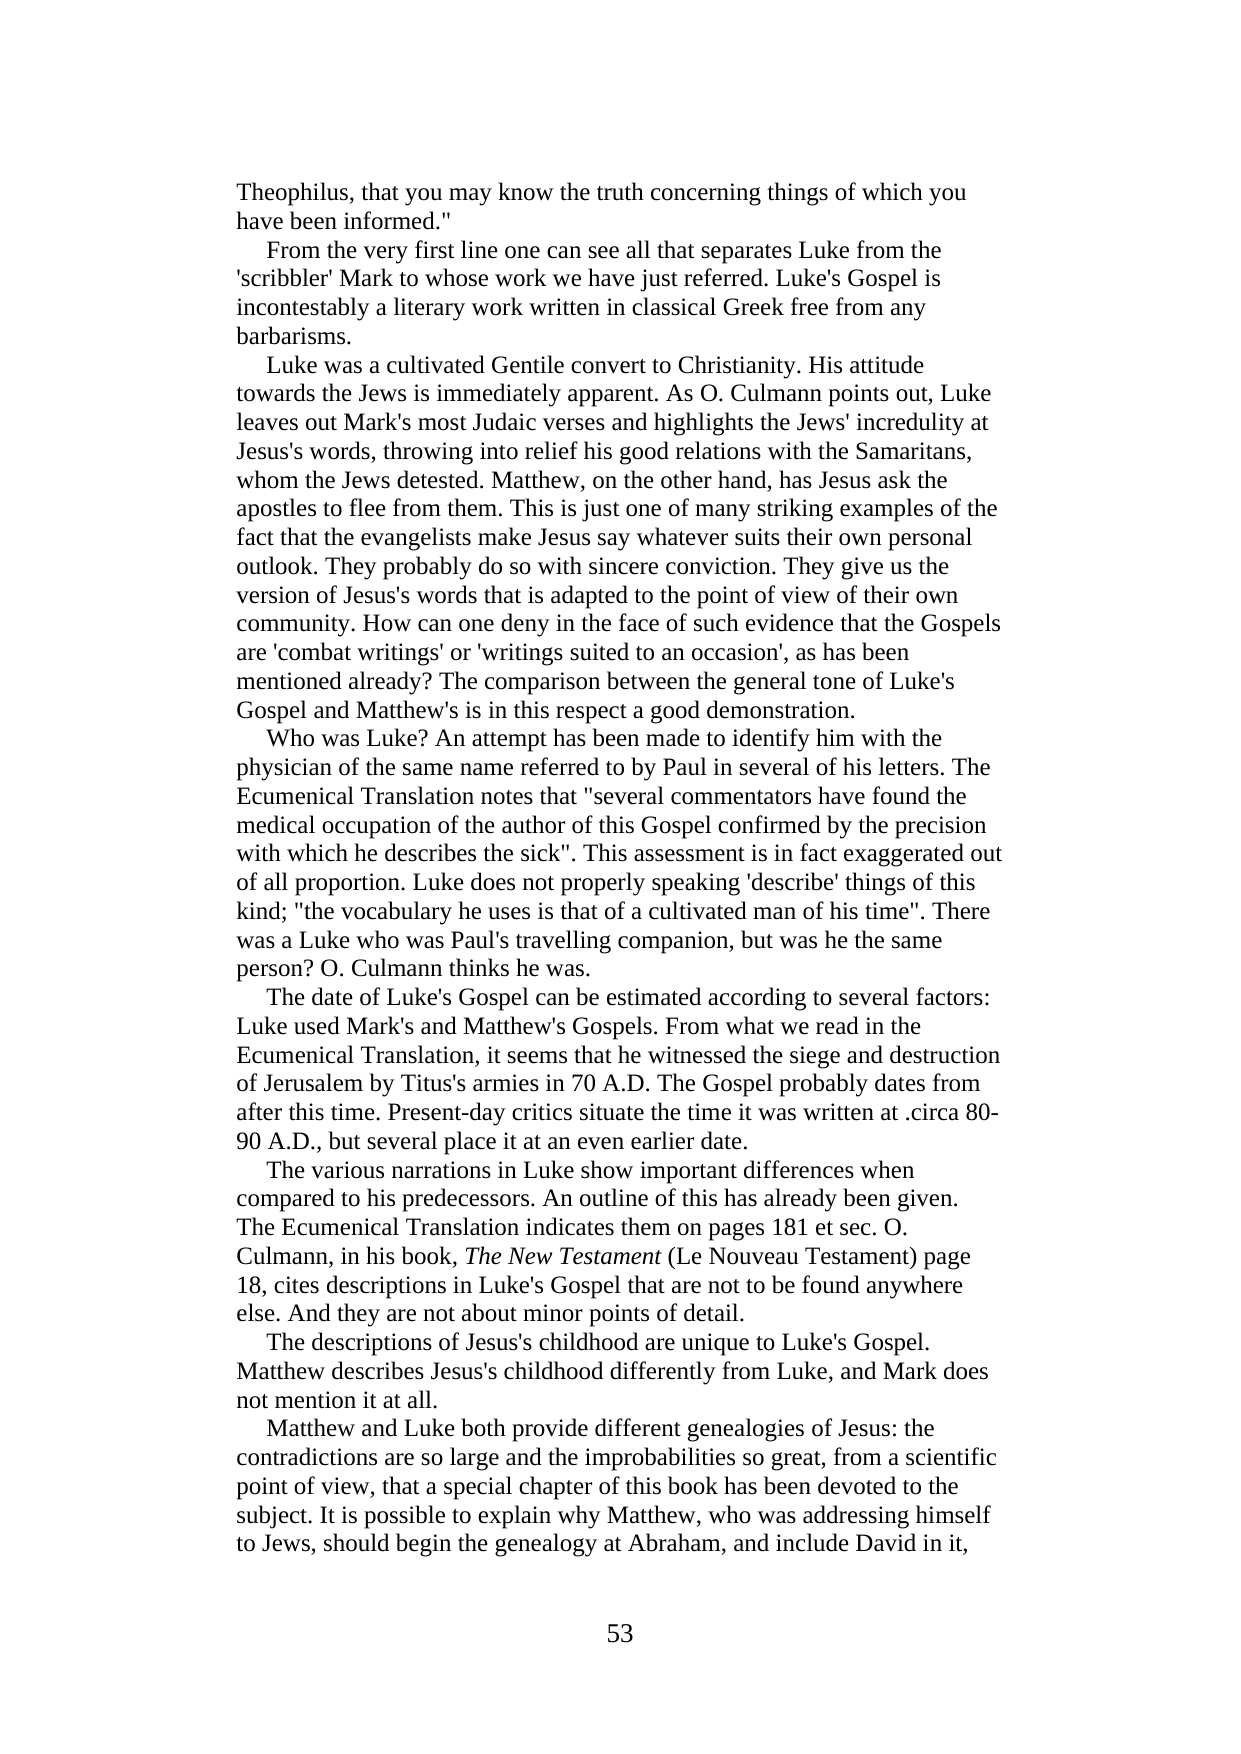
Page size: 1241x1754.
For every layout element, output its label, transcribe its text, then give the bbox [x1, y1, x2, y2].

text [236, 177, 1004, 235]
text The date of Luke's Gospel can be estimated according to several factors: Luke used Mark's and Matthew's Gospels. From what we read in the Ecumenical Translation, it seems that he witnessed the siege and destruction of Jerusalem by Titus's armies in .D. The Gospel probably dates from after this time. Present-day critics situate the time it was written at .circa 80-90 A.D., but several place it at an even earlier date. [236, 982, 1004, 1155]
text Who was Luke? An attempt has been made to identify him with the physician of the same name referred to by Paul in several of his letters. The Ecumenical Translation notes that "several commentators have found the medical occupation of the author of this Gospel confirmed by the precision with which he describes the sick". This assessment is in fact exaggerated out of all proportion. Luke does not properly speaking 'describe' things of this kind; "the vocabulary he uses is that of a cultivated man of his time". There was a Luke who was Paul's travelling companion, but was he the same person? O. Culmann thinks he was. [236, 723, 1004, 982]
text The descriptions of Jesus's childhood are unique to Luke's Gospel. Matthew describes Jesus's childhood differently from Luke, and Mark does not mention it at all. [236, 1327, 1004, 1413]
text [236, 1413, 1004, 1557]
text From the very first line one can see all that separates Luke from the 'scribbler' Mark to whose work we have just referred. Luke's Gospel is incontestably a literary work written in classical Greek free from any barbarisms. [236, 235, 1004, 350]
text Luke was a cultivated Gentile convert to Christianity. His attitude towards the Jews is immediately apparent. As O. Culmann points out, Luke leaves out Mark's most Judaic verses and highlights the Jews' incredulity at Jesus's words, throwing into relief his good relations with the Samaritans, whom the Jews detested. Matthew, on the other hand, has Jesus ask the apostles to flee from them. This is just one of many striking examples of the fact that the evangelists make Jesus say whatever suits their own personal outlook. They probably do so with sincere conviction. They give us the version of Jesus's words that is adapted to the point of view of their own community. How can one deny in the face of such evidence that the Gospels are 'combat writings' or 'writings suited to an occasion', as has been mentioned already? The comparison between the general tone of Luke's Gospel and Matthew's is in this respect a good demonstration. [236, 350, 1004, 723]
text The various narrations in Luke show important differences when compared to his predecessors. An outline of this has already been given. The Ecumenical Translation indicates them on pages 181 et sec. O. Culmann, in his book, The New Testament (Le Nouveau Testament) page 18, cites descriptions in Luke's Gospel that are not to be found anywhere else. And they are not about minor points of detail. [236, 1155, 1004, 1327]
